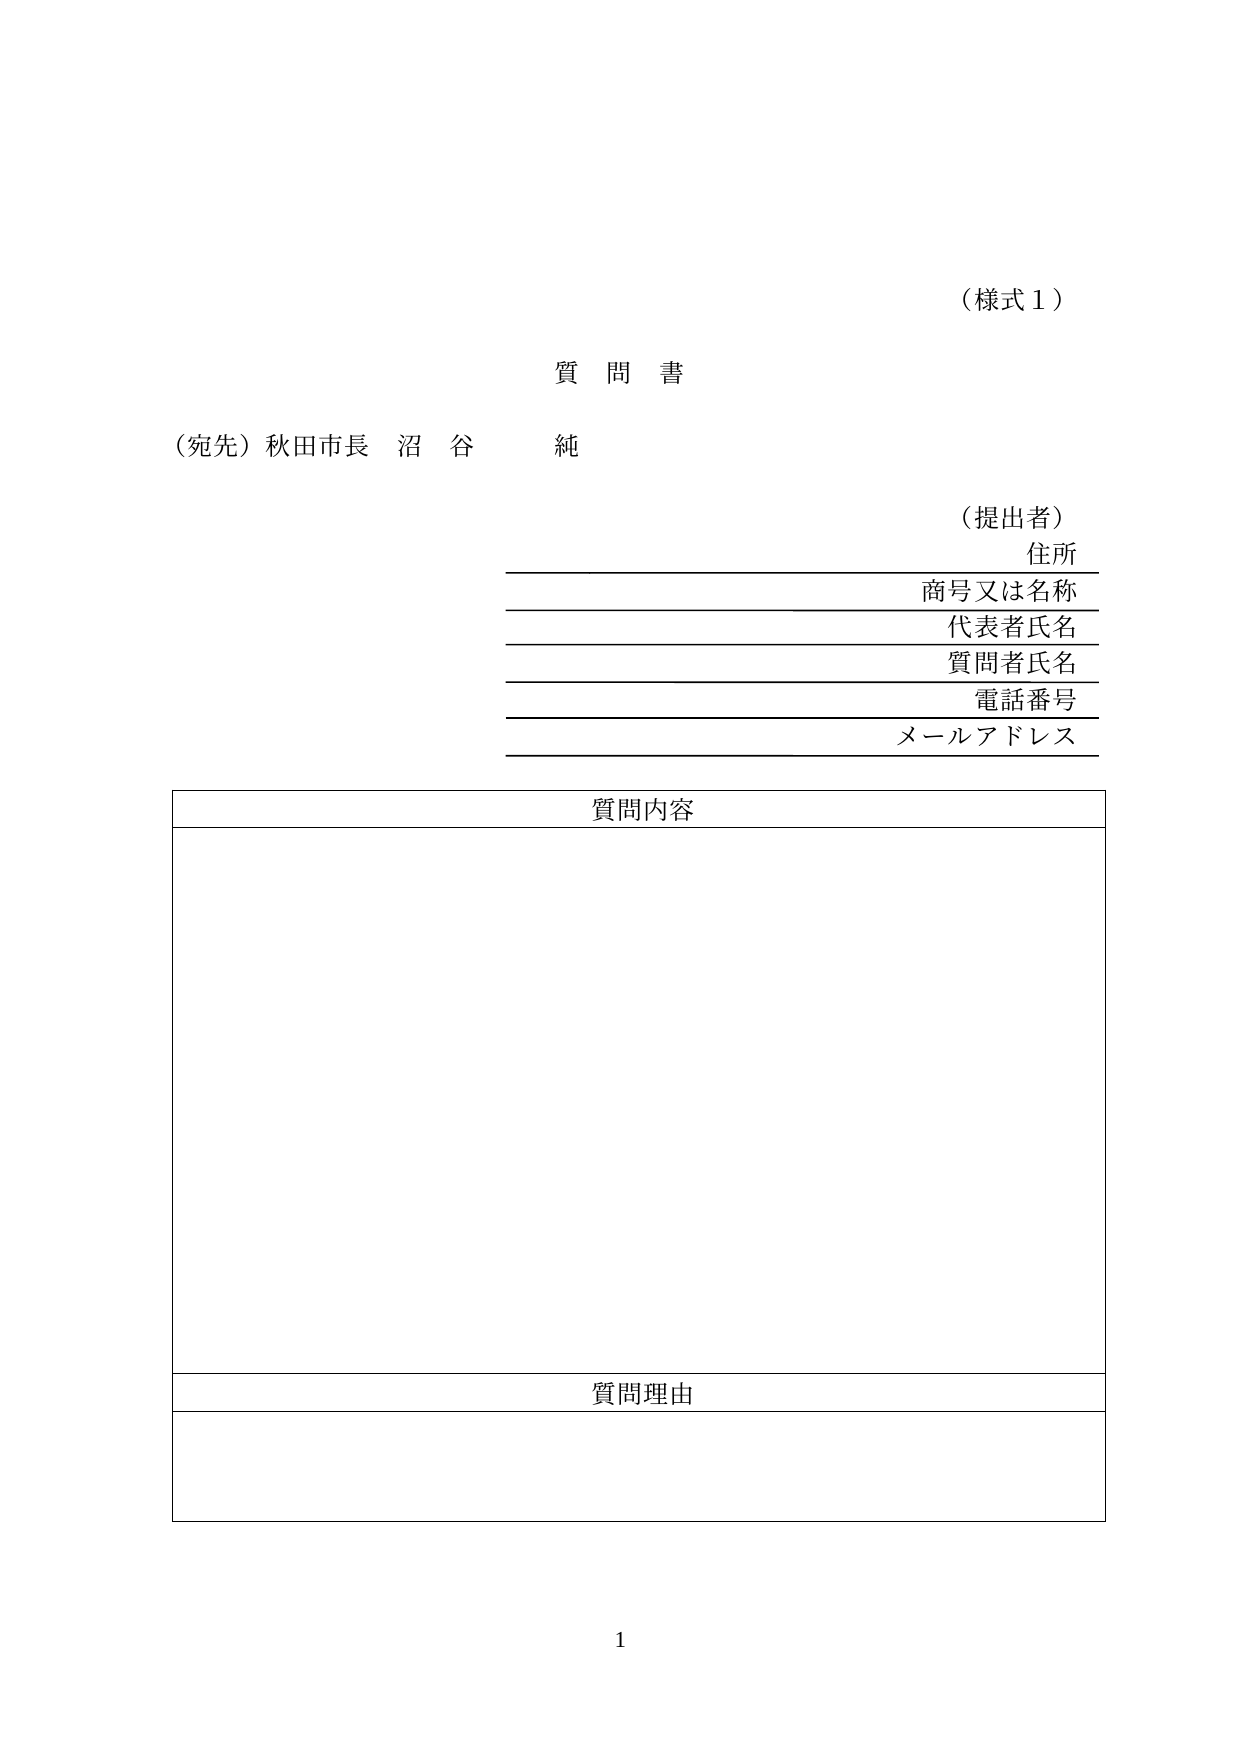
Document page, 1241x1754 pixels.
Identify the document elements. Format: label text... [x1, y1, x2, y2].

table_cell [173, 828, 1105, 1373]
table_cell [173, 1412, 1105, 1521]
text 質問者氏名 [161, 644, 1079, 680]
text 商号又は名称 [161, 571, 1079, 608]
table_header 質問内容 [173, 791, 1105, 827]
text 電話番号 [161, 680, 1079, 717]
table_cell 質問理由 [173, 1374, 1105, 1411]
text 代表者氏名 [161, 608, 1079, 644]
text メールアドレス [161, 717, 1079, 753]
text 質 問 書 [161, 353, 1079, 389]
text 住所 [161, 535, 1079, 571]
text （宛先）秋田市長 沼 谷 純 [161, 426, 1079, 462]
text （提出者） [161, 499, 1079, 535]
text （様式１） [161, 281, 1079, 317]
